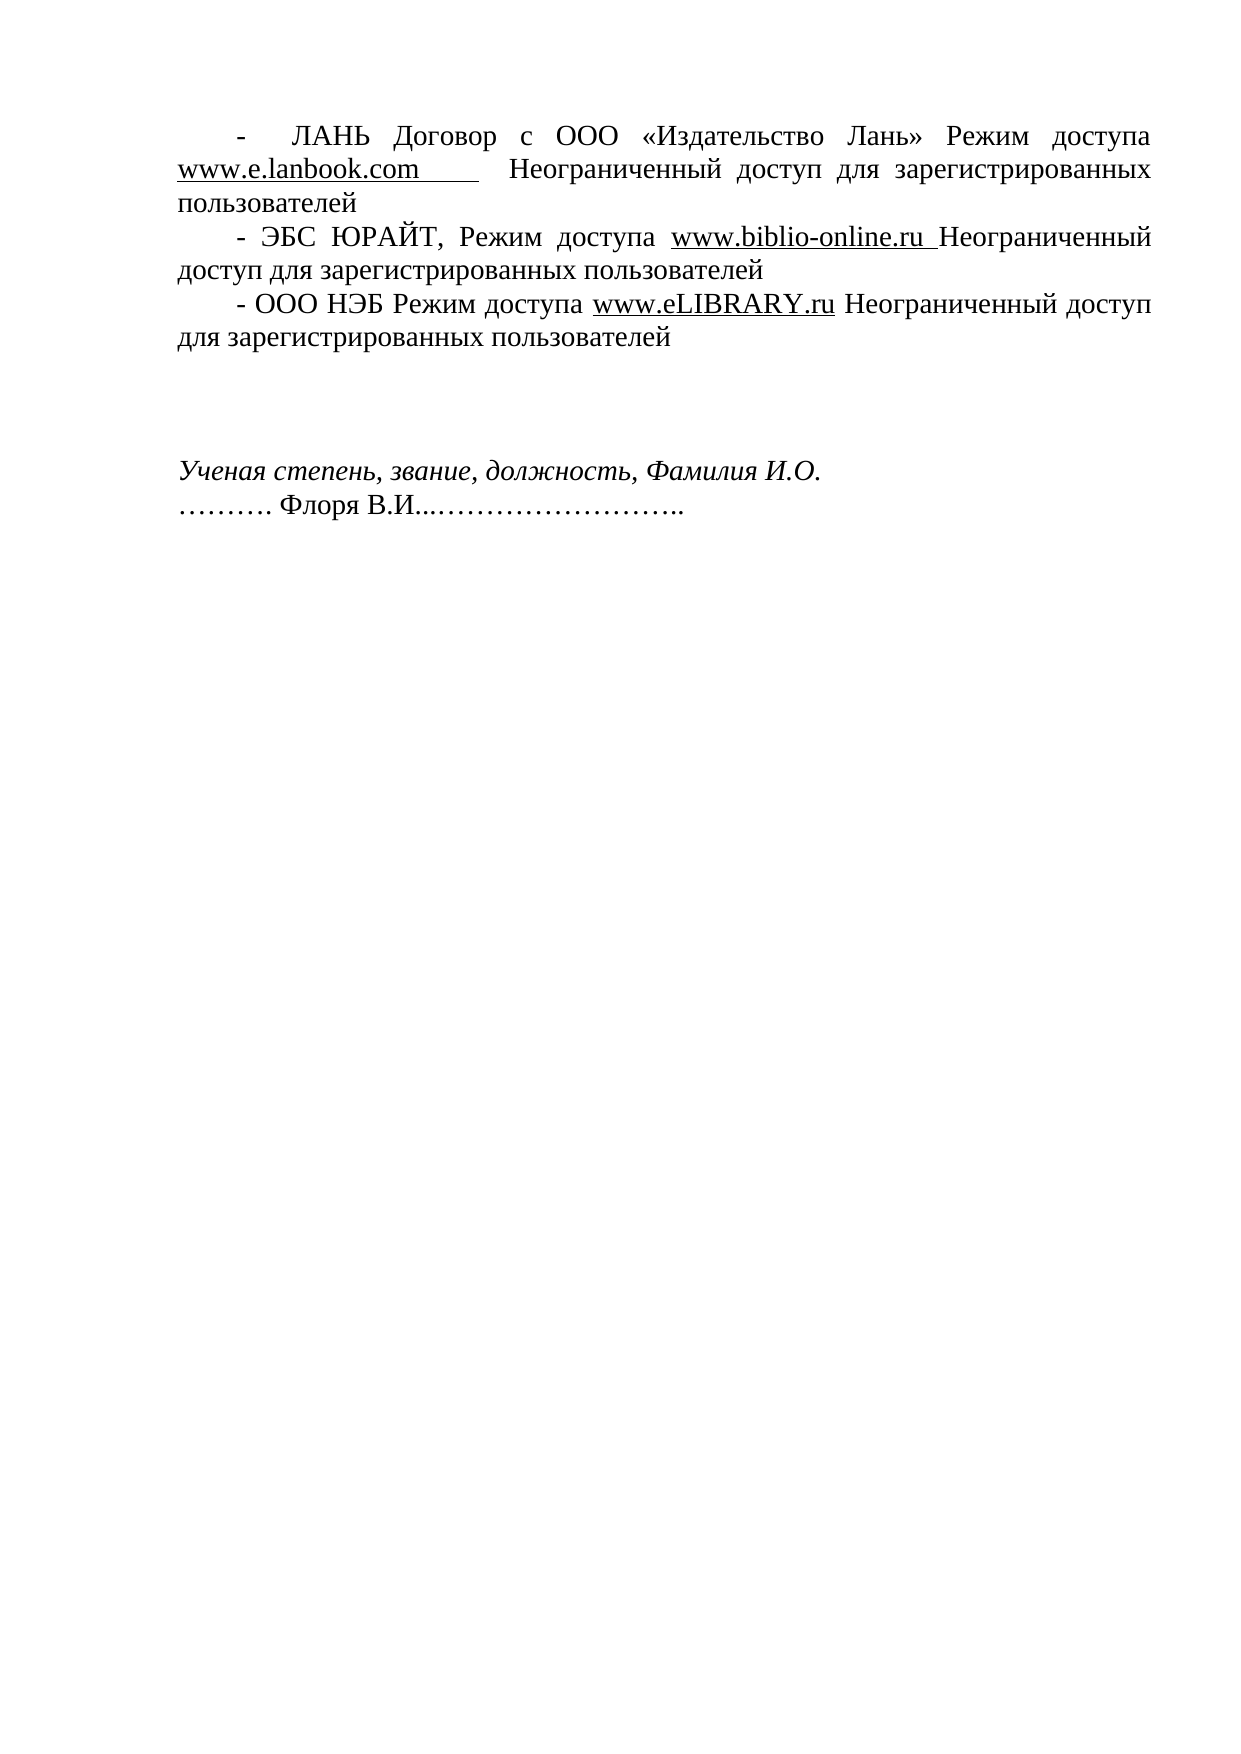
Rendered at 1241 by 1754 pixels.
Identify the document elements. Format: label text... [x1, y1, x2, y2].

text - ЛАНЬ Договор с ООО «Издательство Лань» Режим доступа www.e.lanbook.com Неограниченный доступ для зарегистрированных пользователей [177, 118, 1152, 219]
text - ЭБС ЮРАЙТ, Режим доступа www.biblio-online.ru Неограниченный доступ для зарегистрированных пользователей [177, 219, 1152, 286]
text Ученая степень, звание, должность, Фамилия И.О. [177, 453, 1152, 487]
text - ООО НЭБ Режим доступа www.eLIBRARY.ru Неограниченный доступ для зарегистрированных пользователей [177, 286, 1152, 353]
text ………. Флоря В.И...…………………….. [177, 487, 1152, 521]
